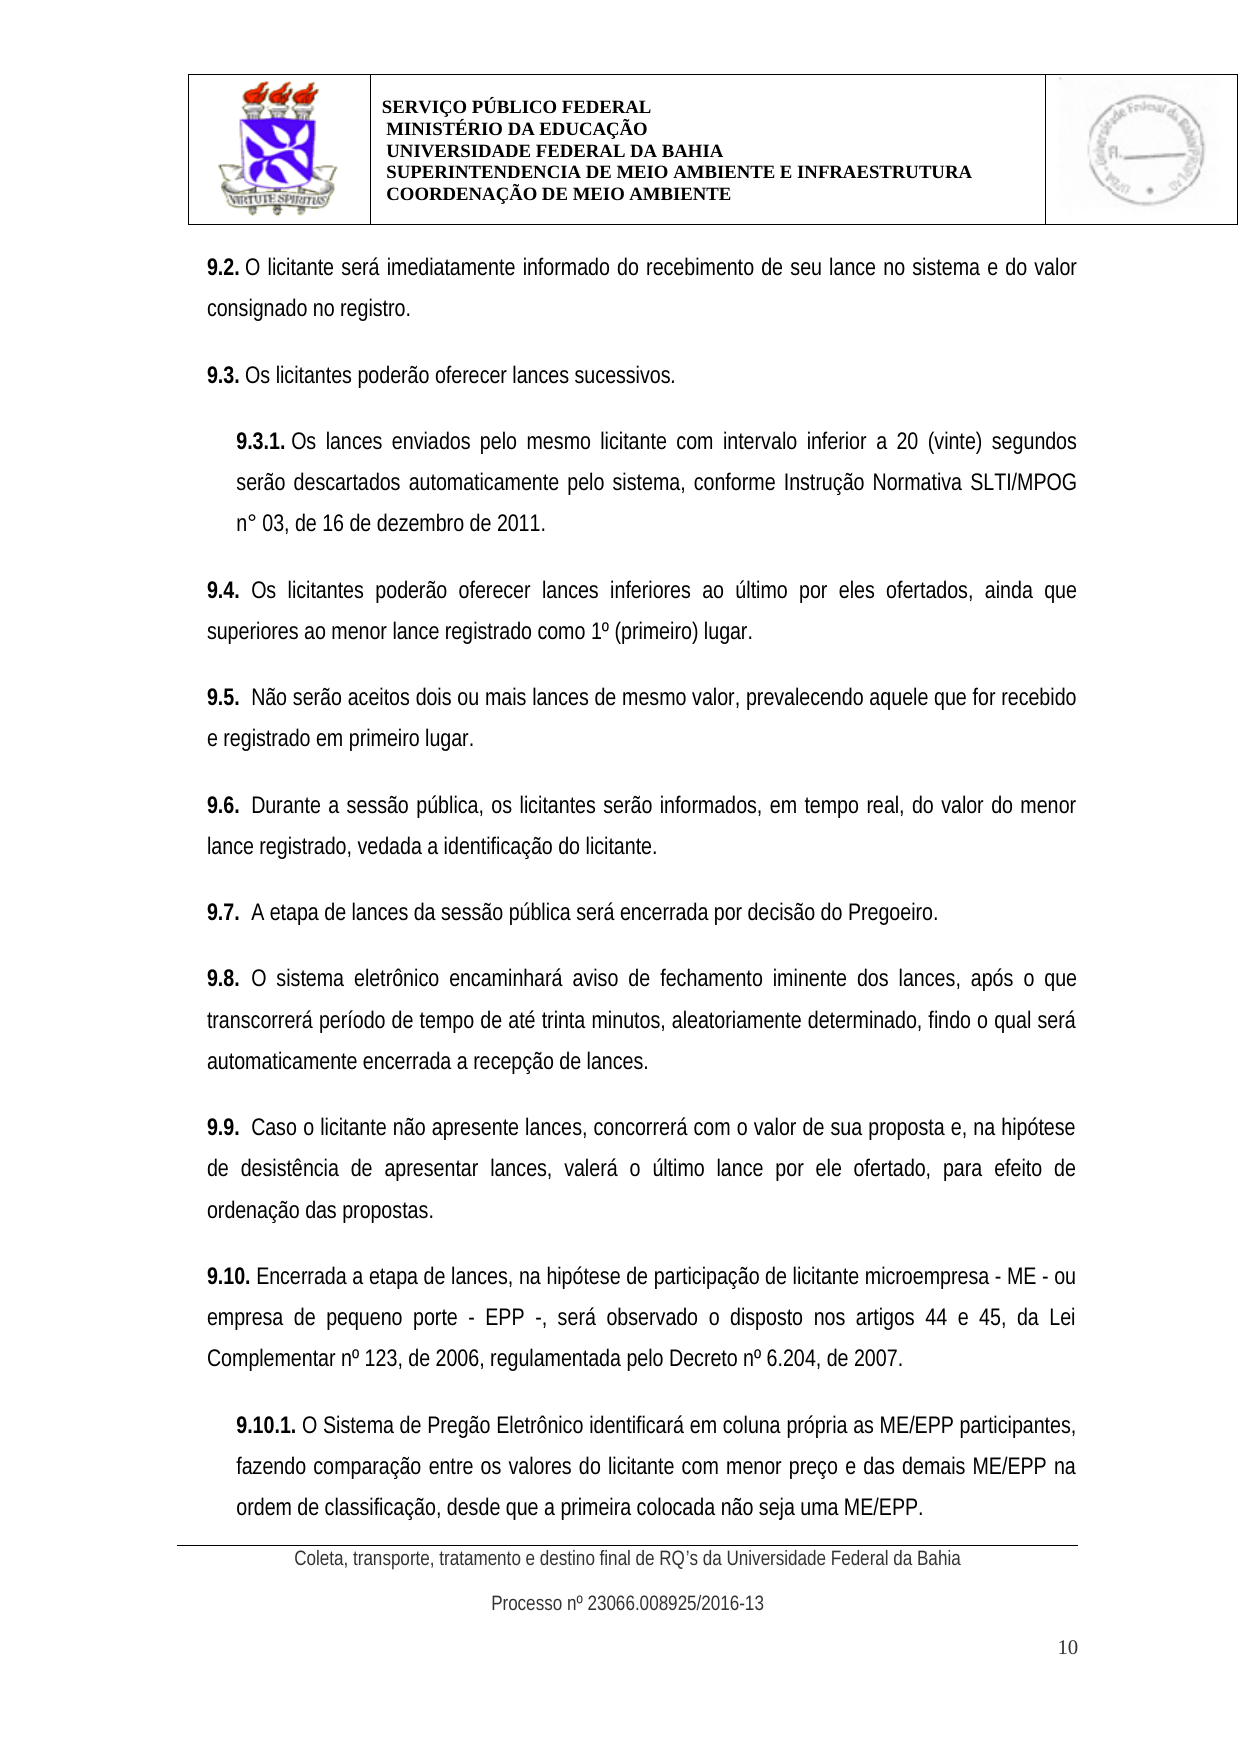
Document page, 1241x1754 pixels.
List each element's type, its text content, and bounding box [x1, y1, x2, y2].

list Não serão aceitos dois ou mais lances de mesmo valor, prevalecendo aquele que for recebido e registrado em primeiro lugar. [207, 683, 1078, 752]
list Caso o licitante não apresente lances, concorrerá com o valor de sua proposta e, na hipótese de desistência de apresentar lances, valerá o último lance por ele ofertado, para efeito de ordenação das propostas. [207, 1113, 1078, 1223]
list A etapa de lances da sessão pública será encerrada por decisão do Pregoeiro. [207, 898, 1078, 926]
list Os licitantes poderão oferecer lances inferiores ao último por eles ofertados, ainda que superiores ao menor lance registrado como 1º (primeiro) lugar. [207, 576, 1078, 644]
picture [1056, 75, 1223, 224]
picture [217, 79, 339, 219]
list Os licitantes poderão oferecer lances sucessivos. [207, 361, 1078, 388]
list O sistema eletrônico encaminhará aviso de fechamento iminente dos lances, após o que transcorrerá período de tempo de até trinta minutos, aleatoriamente determinado, findo o qual será automaticamente encerrada a recepção de lances. [207, 964, 1078, 1074]
list O licitante será imediatamente informado do recebimento de seu lance no sistema e do valor consignado no registro. [207, 253, 1078, 322]
list Durante a sessão pública, os licitantes serão informados, em tempo real, do valor do menor lance registrado, vedada a identificação do licitante. [207, 791, 1078, 859]
list Encerrada a etapa de lances, na hipótese de participação de licitante microempresa - ME - ou empresa de pequeno porte - EPP -, será observado o disposto nos artigos 44 e 45, da Lei Complementar nº 123, de 2006, regulamentada pelo Decreto nº 6.204, de 2007. [207, 1262, 1078, 1372]
list O Sistema de Pregão Eletrônico identificará em coluna própria as ME/EPP participantes, fazendo comparação entre os valores do licitante com menor preço e das demais ME/EPP na ordem de classificação, desde que a primeira colocada não seja uma ME/EPP. [236, 1411, 1078, 1521]
list Os lances enviados pelo mesmo licitante com intervalo inferior a 20 (vinte) segundos serão descartados automaticamente pelo sistema, conforme Instrução Normativa SLTI/MPOG n° 03, de 16 de dezembro de 2011. [236, 427, 1078, 537]
